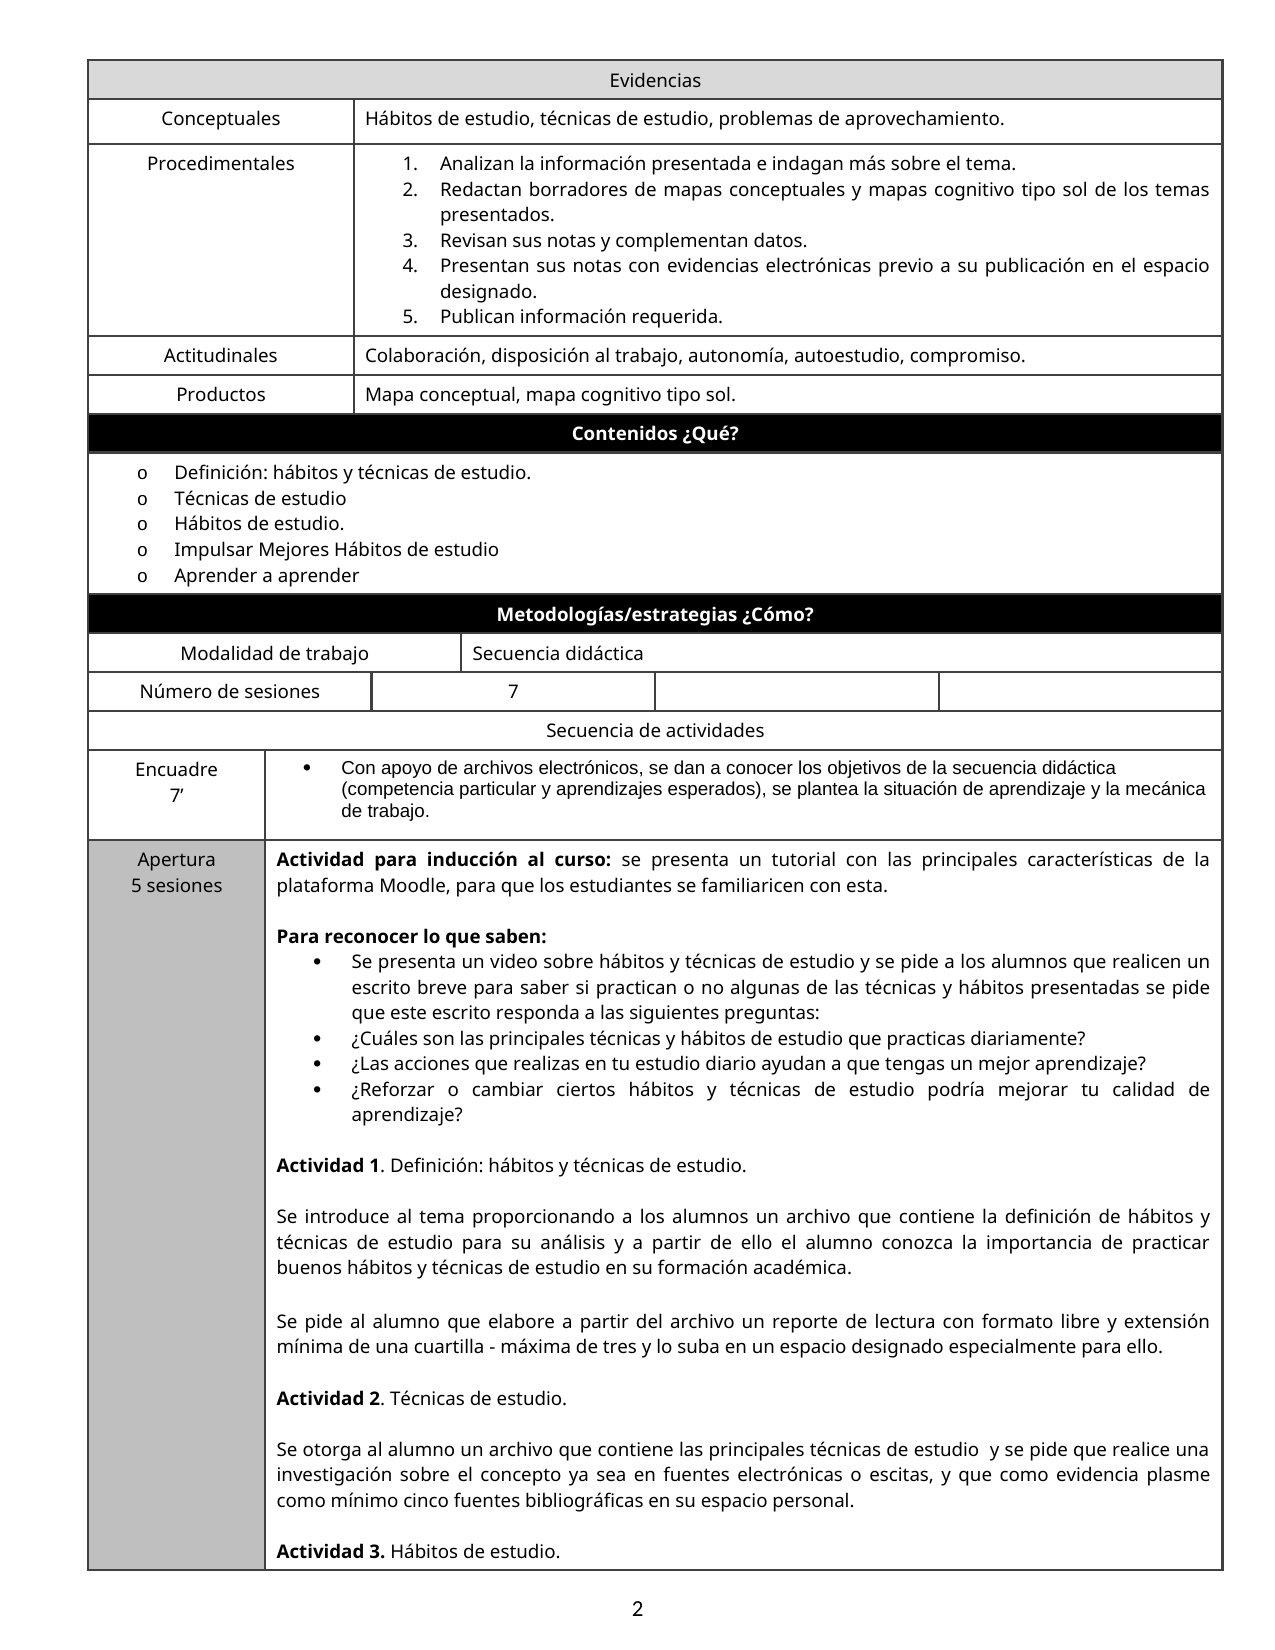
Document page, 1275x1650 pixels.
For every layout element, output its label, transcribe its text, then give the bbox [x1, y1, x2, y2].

table_cell 7 [373, 673, 654, 710]
table_cell Encuadre 7’ [89, 751, 264, 839]
table_cell Modalidad de trabajo [89, 634, 460, 671]
table_cell Número de sesiones [89, 673, 370, 710]
table_cell Definición: hábitos y técnicas de estudio. Técnicas de estudio Hábitos de estudio. Impulsar Mejores Hábitos de estudio Aprender a aprender [89, 454, 1221, 593]
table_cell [266, 841, 1221, 1569]
table_cell Actitudinales [89, 337, 353, 374]
table_cell Contenidos ¿Qué? [89, 415, 1221, 451]
table_cell [656, 673, 938, 710]
table_cell Hábitos de estudio, técnicas de estudio, problemas de aprovechamiento. [355, 100, 1221, 143]
table_cell Metodologías/estrategias ¿Cómo? [89, 595, 1221, 632]
table_cell Secuencia didáctica [462, 634, 1221, 671]
table_cell Mapa conceptual, mapa cognitivo tipo sol. [355, 376, 1221, 412]
table_cell Secuencia de actividades [89, 712, 1221, 749]
table_cell Productos [89, 376, 353, 412]
table_cell Colaboración, disposición al trabajo, autonomía, autoestudio, compromiso. [355, 337, 1221, 374]
table_cell Analizan la información presentada e indagan más sobre el tema. Redactan borradores de mapas conceptuales y mapas cognitivo tipo sol de los temas presentados. Revisan sus notas y complementan datos. Presentan sus notas con evidencias electrónicas previo a su publicación en el espacio designado. Publican información requerida. [355, 145, 1221, 335]
table_cell Apertura 5 sesiones [89, 841, 264, 1569]
table_cell Procedimentales [89, 145, 353, 335]
table_cell Conceptuales [89, 100, 353, 143]
table_cell [940, 673, 1221, 710]
table_cell Con apoyo de archivos electrónicos, se dan a conocer los objetivos de la secuencia didáctica (competencia particular y aprendizajes esperados), se plantea la situación de aprendizaje y la mecánica de trabajo. [266, 751, 1221, 839]
table_cell Evidencias [89, 61, 1221, 98]
